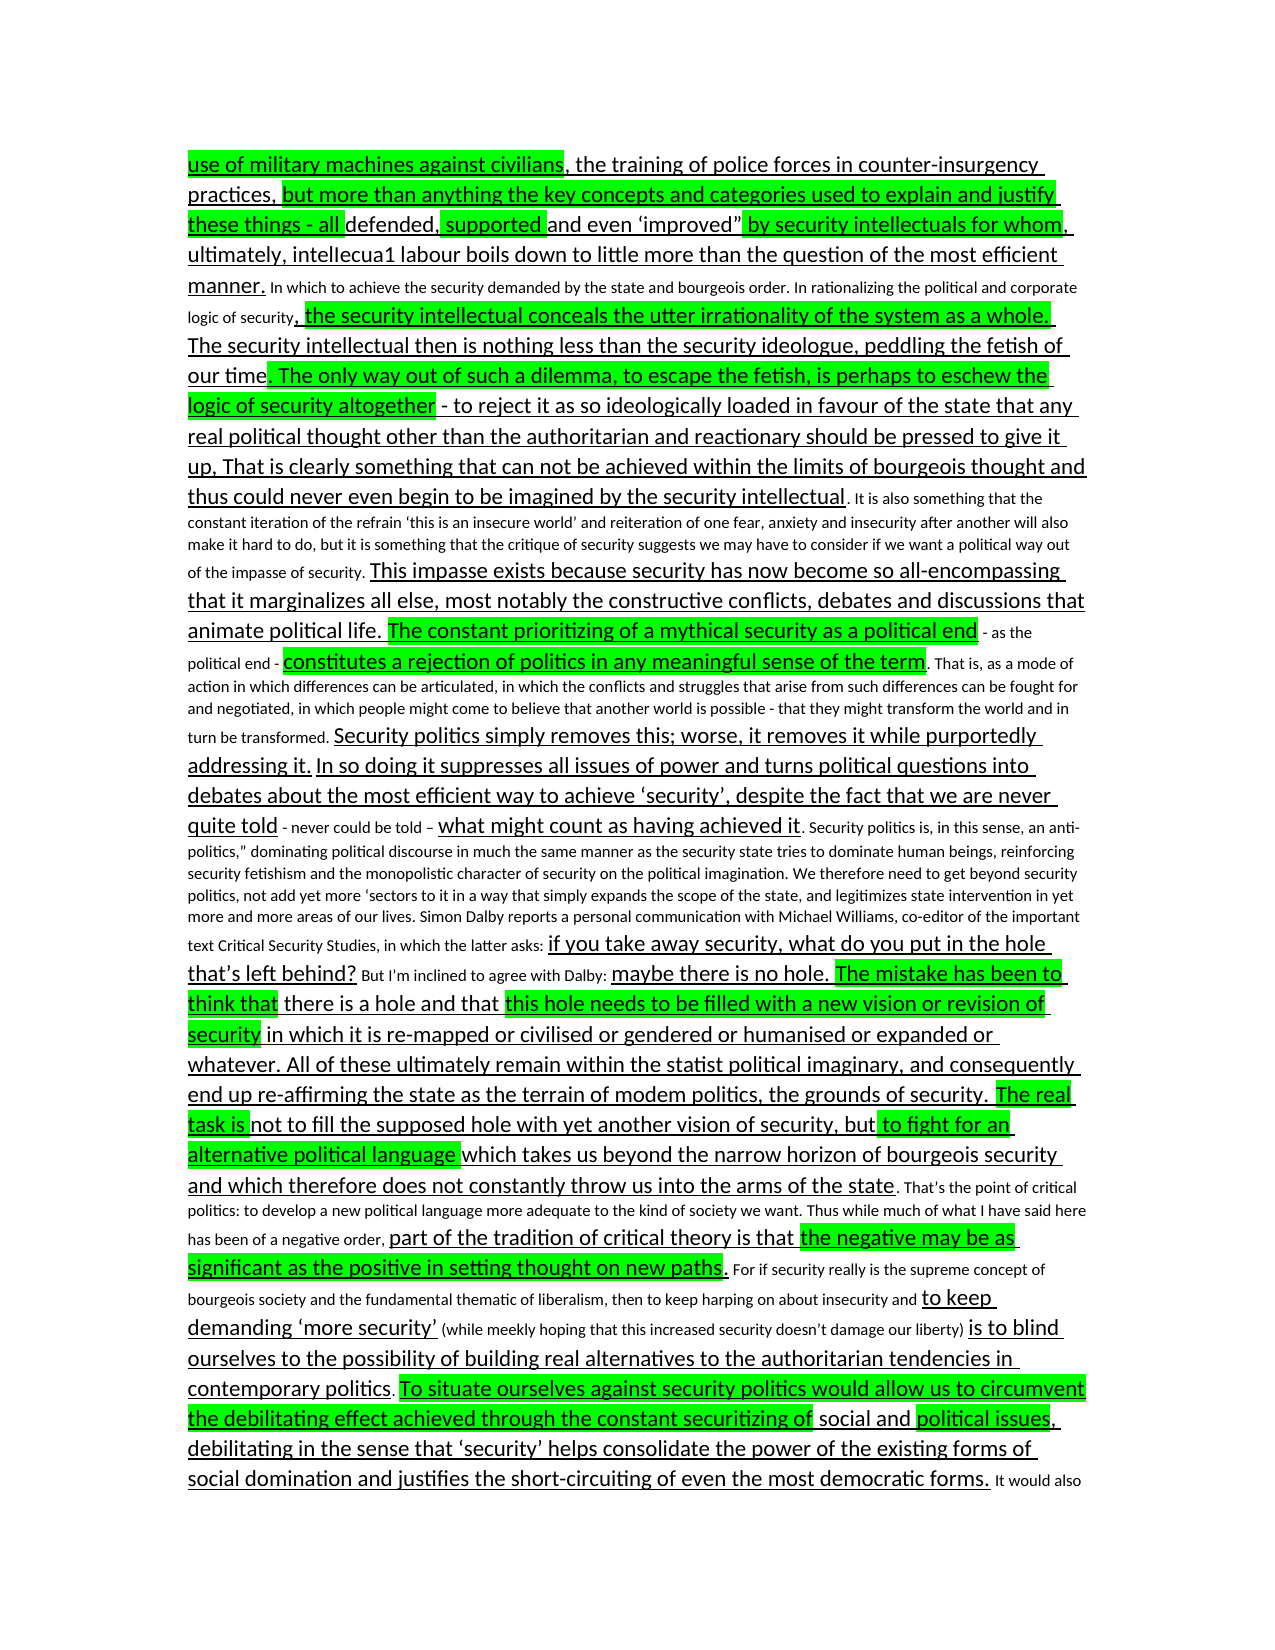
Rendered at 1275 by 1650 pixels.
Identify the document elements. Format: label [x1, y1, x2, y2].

text [187, 477, 1087, 1493]
text [187, 150, 1087, 476]
